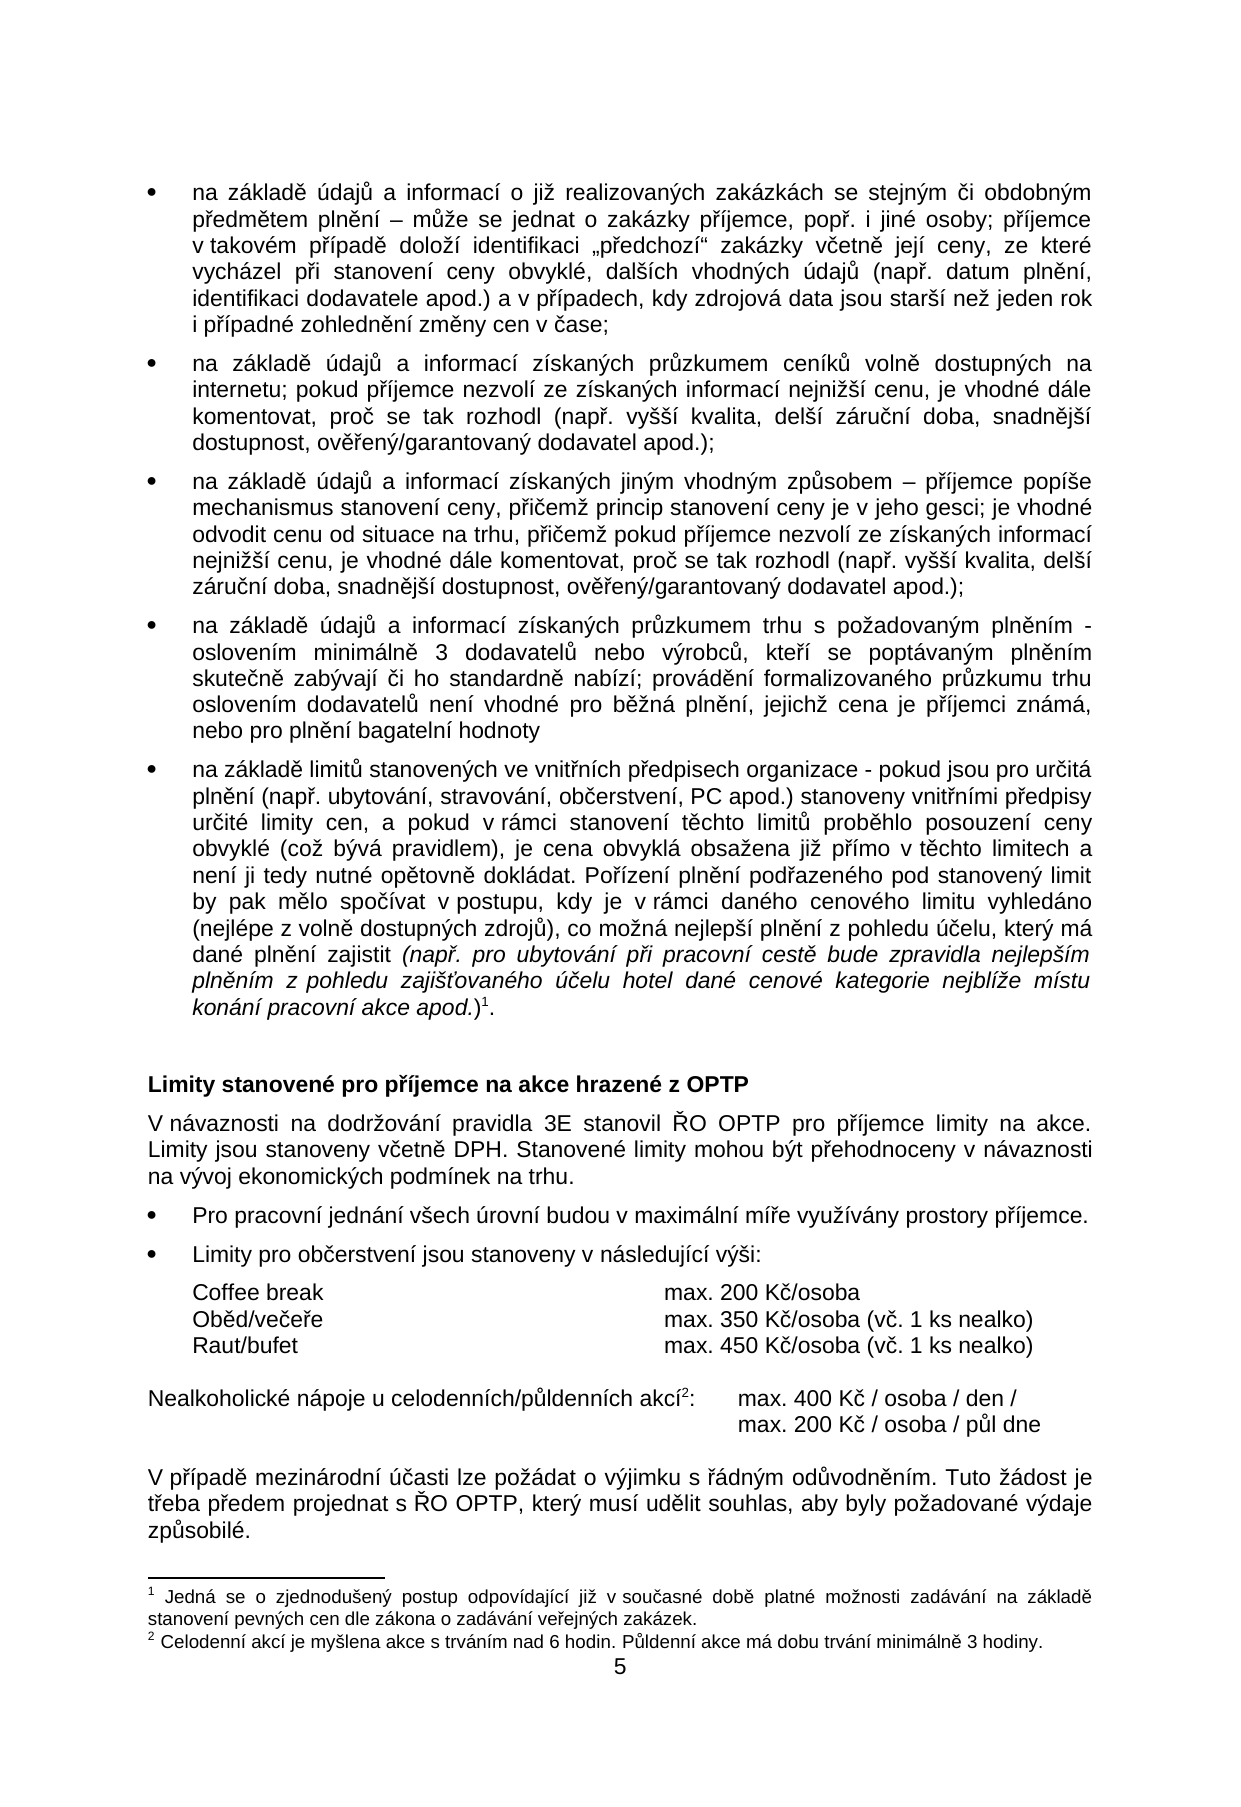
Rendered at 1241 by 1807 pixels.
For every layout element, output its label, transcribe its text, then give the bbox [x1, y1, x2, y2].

list na základě údajů a informací získaných průzkumem trhu s požadovaným plněním - oslovením minimálně 3 dodavatelů nebo výrobců, kteří se poptávaným plněním skutečně zabývají či ho standardně nabízí; provádění formalizovaného průzkumu trhu oslovením dodavatelů není vhodné pro běžná plnění, jejichž cena je příjemci známá, nebo pro plnění bagatelní hodnoty [148, 612, 1092, 744]
text Limity stanovené pro příjemce na akce hrazené z OPTP [148, 1071, 1092, 1098]
text max. 200 Kč / osoba / půl dne [664, 1411, 1092, 1437]
text V případě mezinárodní účasti lze požádat o výjimku s řádným odůvodněním. Tuto žádost je třeba předem projednat s ŘO OPTP, který musí udělit souhlas, aby byly požadované výdaje způsobilé. [148, 1464, 1092, 1543]
text Coffee break max. 200 Kč/osoba [192, 1279, 1092, 1306]
text Nealkoholické nápoje u celodenních/půldenních akcí: max. 400 Kč / osoba / den / [148, 1385, 1092, 1411]
list na základě údajů a informací získaných jiným vhodným způsobem – příjemce popíše mechanismus stanovení ceny, přičemž princip stanovení ceny je v jeho gesci; je vhodné odvodit cenu od situace na trhu, přičemž pokud příjemce nezvolí ze získaných informací nejnižší cenu, je vhodné dále komentovat, proč se tak rozhodl (např. vyšší kvalita, delší záruční doba, snadnější dostupnost, ověřený/garantovaný dodavatel apod.); [148, 468, 1092, 599]
list na základě údajů a informací získaných průzkumem ceníků volně dostupných na internetu; pokud příjemce nezvolí ze získaných informací nejnižší cenu, je vhodné dále komentovat, proč se tak rozhodl (např. vyšší kvalita, delší záruční doba, snadnější dostupnost, ověřený/garantovaný dodavatel apod.); [148, 350, 1092, 455]
list Limity pro občerstvení jsou stanoveny v následující výši: [148, 1241, 1092, 1267]
text Oběd/večeře max. 350 Kč/osoba (vč. 1 ks nealko) [192, 1306, 1092, 1332]
list Pro pracovní jednání všech úrovní budou v maximální míře využívány prostory příjemce. [148, 1202, 1092, 1228]
list na základě limitů stanovených ve vnitřních předpisech organizace - pokud jsou pro určitá plnění (např. ubytování, stravování, občerstvení, PC apod.) stanoveny vnitřními předpisy určité limity cen, a pokud v rámci stanovení těchto limitů proběhlo posouzení ceny obvyklé (což bývá pravidlem), je cena obvyklá obsažena již přímo v těchto limitech a není ji tedy nutné opětovně dokládat. Pořízení plnění podřazeného pod stanovený limit by pak mělo spočívat v postupu, kdy je v rámci daného cenového limitu vyhledáno (nejlépe z volně dostupných zdrojů), co možná nejlepší plnění z pohledu účelu, který má dané plnění zajistit (např. pro ubytování při pracovní cestě bude zpravidla nejlepším plněním z pohledu zajišťovaného účelu hotel dané cenové kategorie nejblíže místu konání pracovní akce apod.). [148, 756, 1092, 1020]
text V návaznosti na dodržování pravidla 3E stanovil ŘO OPTP pro příjemce limity na akce. Limity jsou stanoveny včetně DPH. Stanovené limity mohou být přehodnoceny v návaznosti na vývoj ekonomických podmínek na trhu. [148, 1110, 1092, 1189]
list na základě údajů a informací o již realizovaných zakázkách se stejným či obdobným předmětem plnění – může se jednat o zakázky příjemce, popř. i jiné osoby; příjemce v takovém případě doloží identifikaci „předchozí“ zakázky včetně její ceny, ze které vycházel při stanovení ceny obvyklé, dalších vhodných údajů (např. datum plnění, identifikaci dodavatele apod.) a v případech, kdy zdrojová data jsou starší než jeden rok i případné zohlednění změny cen v čase; [148, 179, 1092, 337]
text Raut/bufet max. 450 Kč/osoba (vč. 1 ks nealko) [192, 1332, 1092, 1358]
